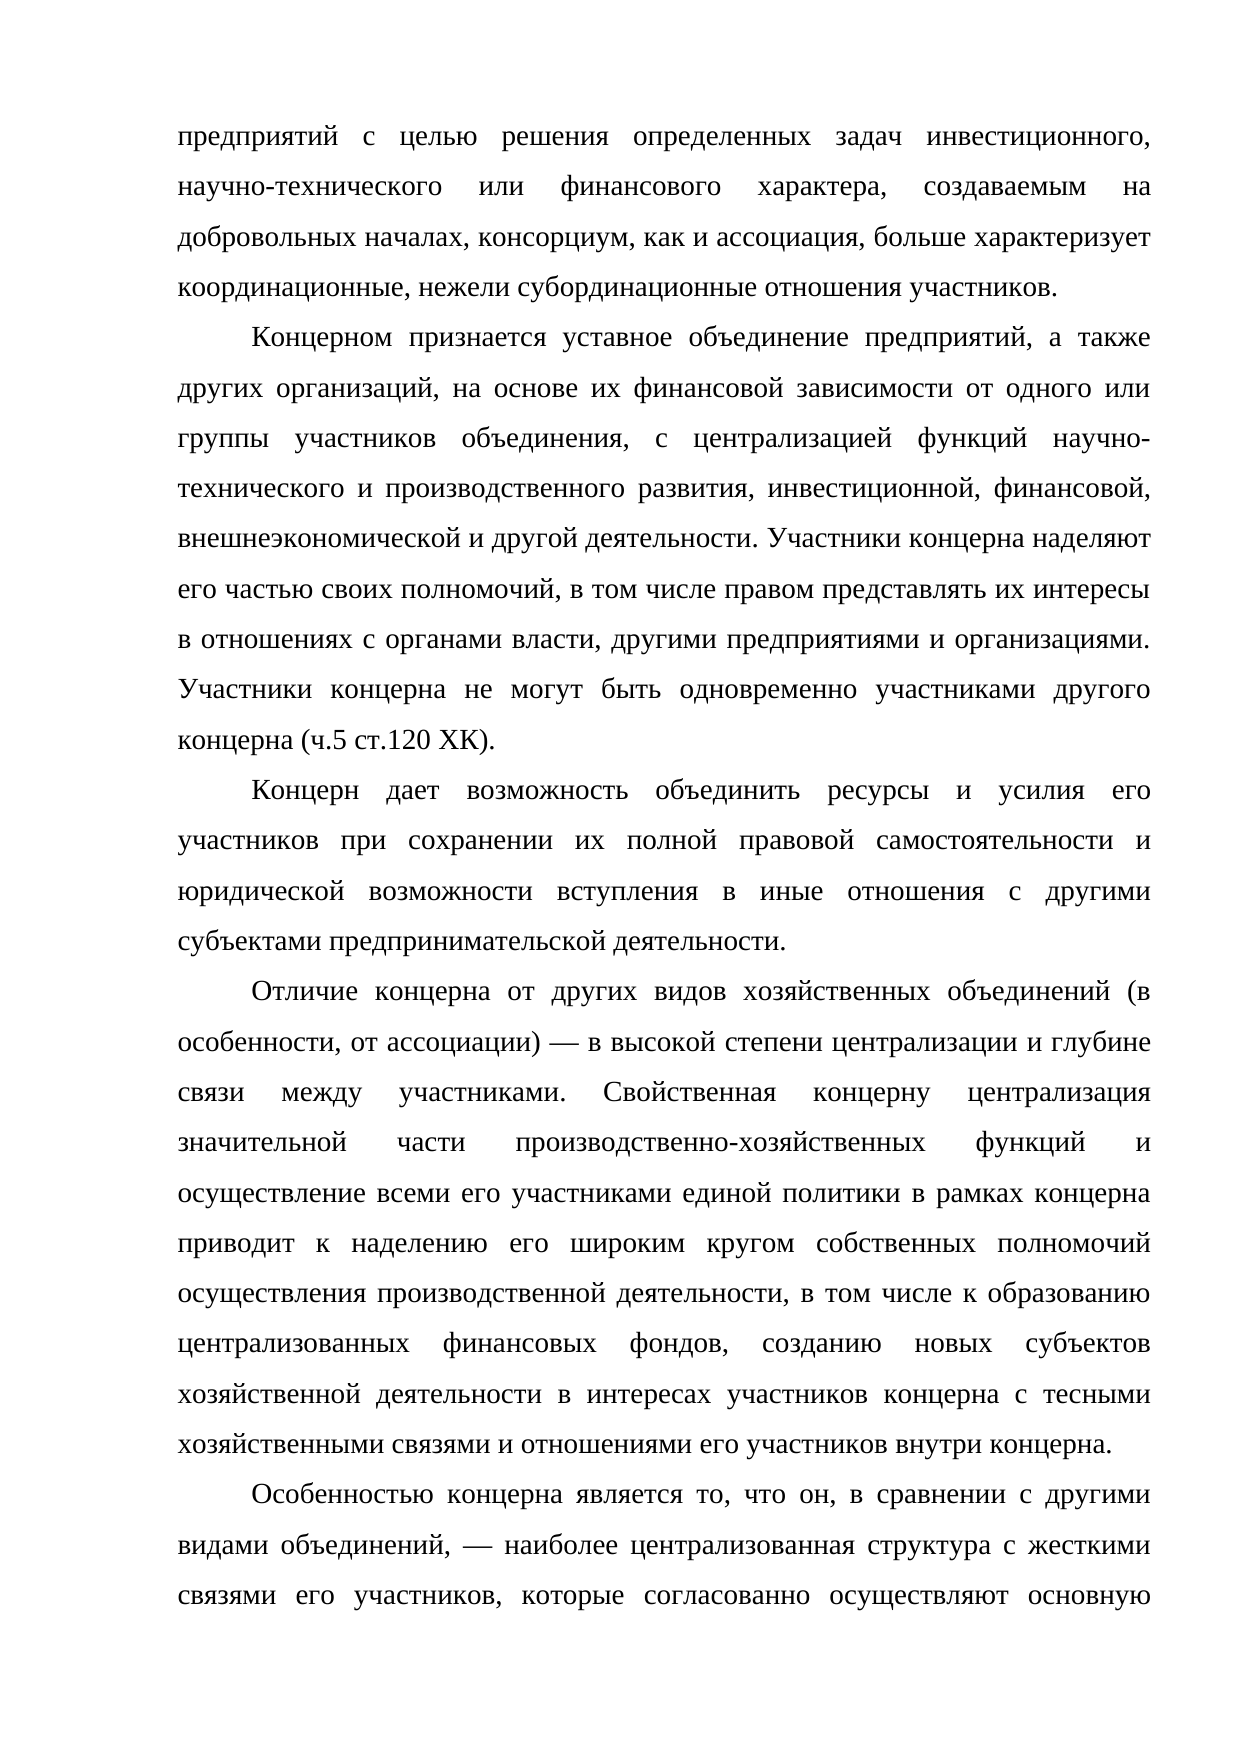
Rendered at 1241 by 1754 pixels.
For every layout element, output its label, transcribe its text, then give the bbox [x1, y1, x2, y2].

text Концерн дает возможность объединить ресурсы и усилия его участников при сохранении их полной правовой самостоятельности и юридической возможности вступления в иные отношения с другими субъектами предпринимательской деятельности. [177, 772, 1152, 957]
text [177, 118, 1152, 303]
text Концерном признается уставное объединение предприятий, а также других организаций, на основе их финансовой зависимости от одного или группы участников объединения, с централизацией функций научно-технического и производственного развития, инвестиционной, финансовой, внешнеэкономической и другой деятельности. Участники концерна наделяют его частью своих полномочий, в том числе правом представлять их интересы в отношениях с органами власти, другими предприятиями и организациями. Участники концерна не могут быть одновременно участниками другого концерна (ч.5 ст.120 ХК). [177, 319, 1152, 755]
text Отличие концерна от других видов хозяйственных объединений (в особенности, от ассоциации) — в высокой степени централизации и глубине связи между участниками. Свойственная концерну централизация значительной части производственно-хозяйственных функций и осуществление всеми его участниками единой политики в рамках концерна приводит к наделению его широким кругом собственных полномочий осуществления производственной деятельности, в том числе к образованию централизованных финансовых фондов, созданию новых субъектов хозяйственной деятельности в интересах участников концерна с тесными хозяйственными связями и отношениями его участников внутри концерна. [177, 973, 1152, 1460]
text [177, 1477, 1152, 1611]
